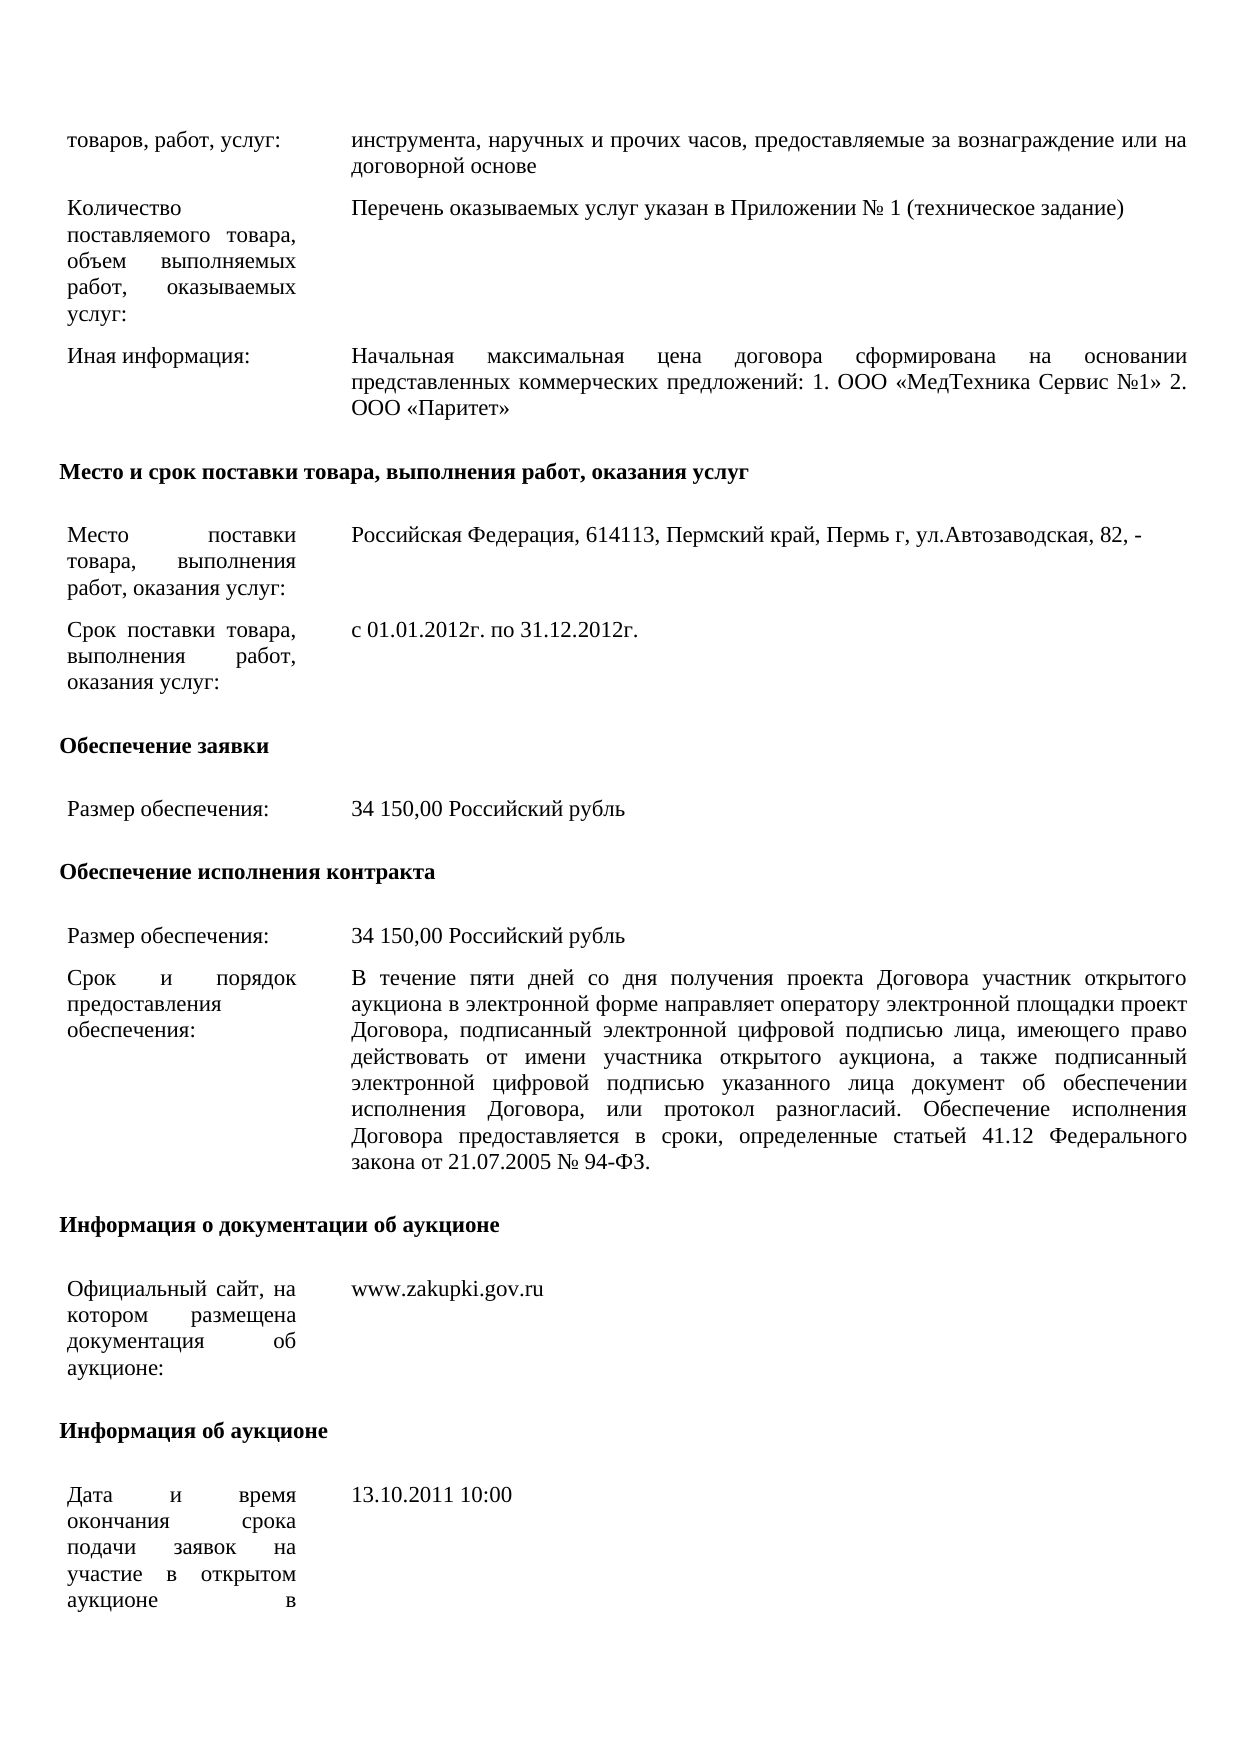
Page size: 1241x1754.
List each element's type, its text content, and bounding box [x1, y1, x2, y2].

text Место и срок поставки товара, выполнения работ, оказания услуг [59, 458, 1196, 484]
table_header Официальный сайт, на котором размещена документация об аукционе: [59, 1267, 343, 1388]
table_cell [343, 118, 1196, 186]
table_header Российская Федерация, 614113, Пермский край, Пермь г, ул.Автозаводская, 82, - [343, 513, 1196, 608]
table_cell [59, 118, 343, 186]
table_header www.zakupki.gov.ru [343, 1267, 1196, 1388]
table_cell Перечень оказываемых услуг указан в Приложении № 1 (техническое задание) [343, 186, 1196, 334]
text Обеспечение заявки [59, 732, 1196, 758]
text Информация о документации об аукционе [59, 1212, 1196, 1238]
table_cell Количество поставляемого товара, объем выполняемых работ, оказываемых услуг: [59, 186, 343, 334]
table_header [59, 1473, 343, 1620]
table_header 34 150,00 Российский рубль [343, 914, 1196, 956]
table_cell Начальная максимальная цена договора сформирована на основании представленных коммерческих предложений: 1. ООО «МедТехника Сервис №1» 2. ООО «Паритет» [343, 334, 1196, 428]
table_cell с 01.01.2012г. по 31.12.2012г. [343, 608, 1196, 703]
table_header Размер обеспечения: [59, 914, 343, 956]
table_header 13.10.2011 10:00 [343, 1473, 1196, 1620]
table_cell Срок поставки товара, выполнения работ, оказания услуг: [59, 608, 343, 703]
table_header 34 150,00 Российский рубль [343, 787, 1196, 829]
table_header Место поставки товара, выполнения работ, оказания услуг: [59, 513, 343, 608]
table_cell Срок и порядок предоставления обеспечения: [59, 956, 343, 1182]
table_header Размер обеспечения: [59, 787, 343, 829]
table_cell Иная информация: [59, 334, 343, 428]
text Обеспечение исполнения контракта [59, 858, 1196, 885]
table_cell В течение пяти дней со дня получения проекта Договора участник открытого аукциона в электронной форме направляет оператору электронной площадки проект Договора, подписанный электронной цифровой подписью лица, имеющего право действовать от имени участника открытого аукциона, а также подписанный электронной цифровой подписью указанного лица документ об обеспечении исполнения Договора, или протокол разногласий. Обеспечение исполнения Договора предоставляется в сроки, определенные статьей 41.12 Федерального закона от 21.07.2005 № 94-ФЗ. [343, 956, 1196, 1182]
text Информация об аукционе [59, 1417, 1196, 1444]
